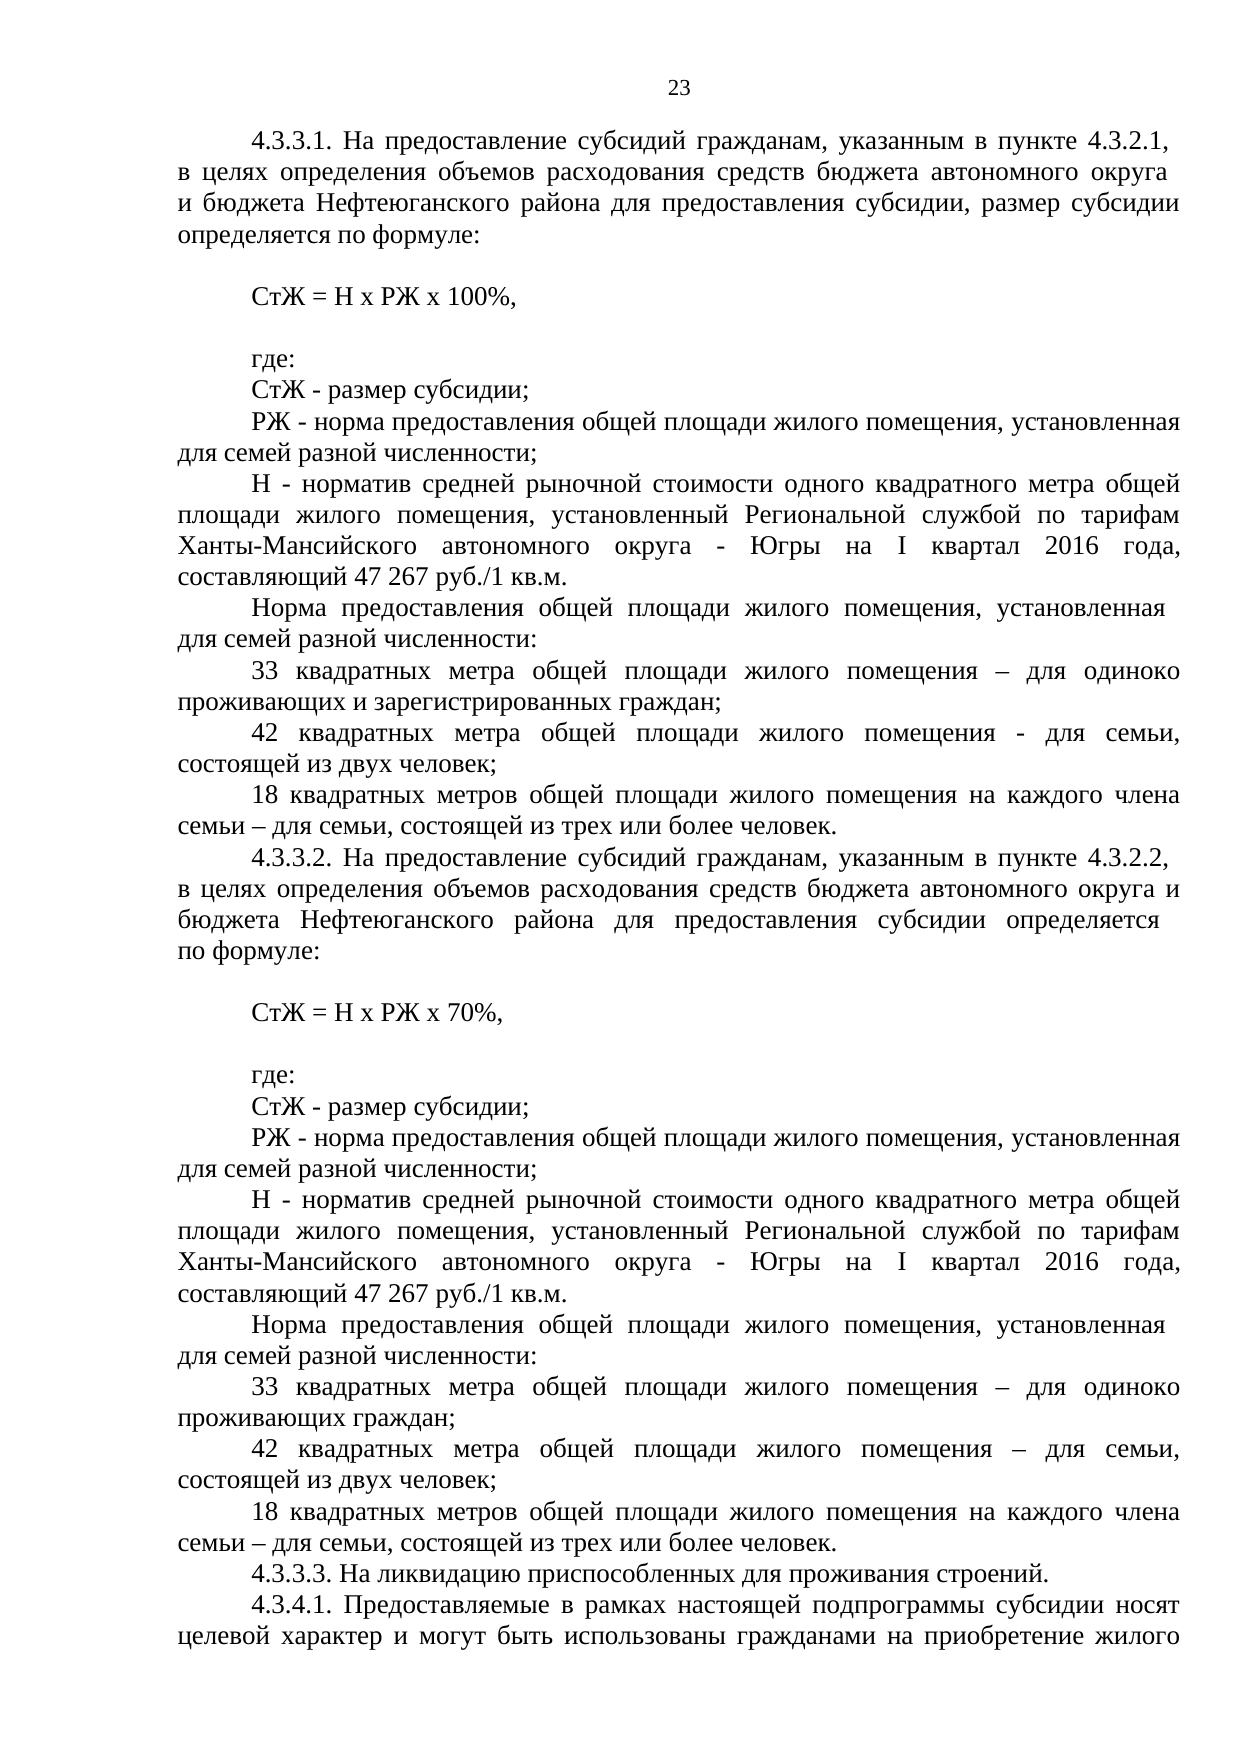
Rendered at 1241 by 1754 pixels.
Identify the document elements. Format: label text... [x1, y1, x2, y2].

text Н - норматив средней рыночной стоимости одного квадратного метра общей площади жилого помещения, установленный Региональной службой по тарифам Ханты-Мансийского автономного округа - Югры на I квартал 2016 года, составляющий 47 267 руб./1 кв.м. [177, 467, 1181, 591]
text 4.3.3.1. На предоставление субсидий гражданам, указанным в пункте 4.3.2.1, в целях определения объемов расходования средств бюджета автономного округа и бюджета Нефтеюганского района для предоставления субсидии, размер субсидии определяется по формуле: [177, 124, 1181, 249]
text 18 квадратных метров общей площади жилого помещения на каждого члена семьи – для семьи, состоящей из трех или более человек. [177, 1495, 1181, 1557]
text СтЖ = Н x РЖ х 100%, [177, 280, 1181, 311]
text Норма предоставления общей площади жилого помещения, установленная для семей разной численности: [177, 591, 1181, 654]
text РЖ - норма предоставления общей площади жилого помещения, установленная для семей разной численности; [177, 404, 1181, 467]
text СтЖ - размер субсидии; [177, 373, 1181, 404]
text 33 квадратных метра общей площади жилого помещения – для одиноко проживающих и зарегистрированных граждан; [177, 654, 1181, 716]
text СтЖ - размер субсидии; [177, 1090, 1181, 1121]
text Норма предоставления общей площади жилого помещения, установленная для семей разной численности: [177, 1308, 1181, 1370]
text где: [177, 342, 1181, 373]
text 33 квадратных метра общей площади жилого помещения – для одиноко проживающих граждан; [177, 1370, 1181, 1432]
text 4.3.3.2. На предоставление субсидий гражданам, указанным в пункте 4.3.2.2, в целях определения объемов расходования средств бюджета автономного округа и бюджета Нефтеюганского района для предоставления субсидии определяется по формуле: [177, 841, 1181, 965]
text СтЖ = Н x РЖ х 70%, [177, 996, 1181, 1027]
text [177, 1588, 1181, 1650]
text Н - норматив средней рыночной стоимости одного квадратного метра общей площади жилого помещения, установленный Региональной службой по тарифам Ханты-Мансийского автономного округа - Югры на I квартал 2016 года, составляющий 47 267 руб./1 кв.м. [177, 1183, 1181, 1308]
text 42 квадратных метра общей площади жилого помещения - для семьи, состоящей из двух человек; [177, 716, 1181, 778]
text где: [177, 1059, 1181, 1090]
text РЖ - норма предоставления общей площади жилого помещения, установленная для семей разной численности; [177, 1121, 1181, 1183]
text 42 квадратных метра общей площади жилого помещения – для семьи, состоящей из двух человек; [177, 1432, 1181, 1495]
text 18 квадратных метров общей площади жилого помещения на каждого члена семьи – для семьи, состоящей из трех или более человек. [177, 778, 1181, 841]
text 4.3.3.3. На ликвидацию приспособленных для проживания строений. [177, 1557, 1181, 1588]
